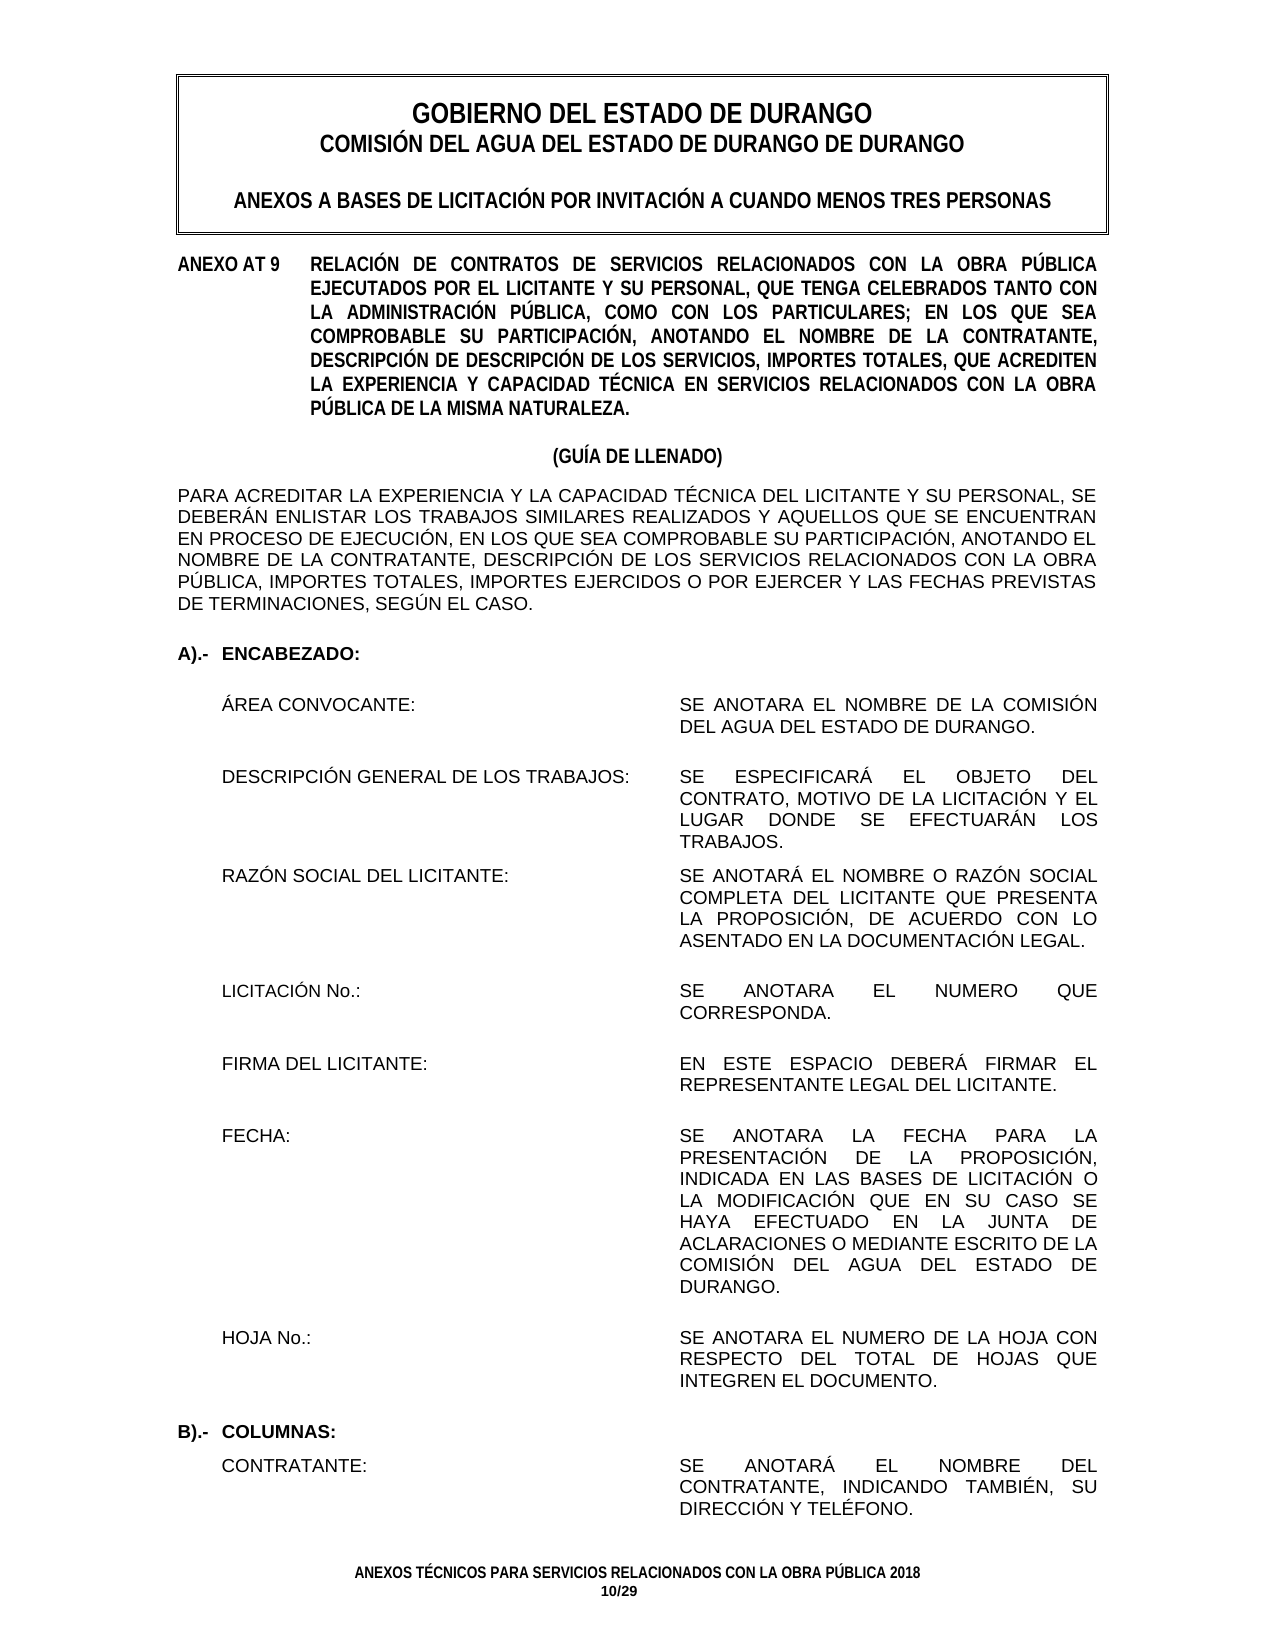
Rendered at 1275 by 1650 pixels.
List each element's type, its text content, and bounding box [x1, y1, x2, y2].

text ÁREA CONVOCANTE: SE ANOTARA EL NOMBRE DE LA COMISIÓN DEL AGUA DEL ESTADO DE DURANGO. [222, 694, 1098, 737]
text CONTRATANTE: SE ANOTARÁ EL NOMBRE DEL CONTRATANTE, INDICANDO TAMBIÉN, SU DIRECCIÓN Y TELÉFONO. [221, 1454, 1098, 1519]
text HOJA No.: SE ANOTARA EL NUMERO DE LA HOJA CON RESPECTO DEL TOTAL DE HOJAS QUE INTEGREN EL DOCUMENTO. [222, 1327, 1098, 1391]
text LICITACIÓN No.: SE ANOTARA EL NUMERO QUE CORRESPONDA. [222, 980, 1098, 1023]
text A).- ENCABEZADO: [177, 643, 1093, 665]
text B).- COLUMNAS: [177, 1420, 1092, 1442]
text RAZÓN SOCIAL DEL LICITANTE: SE ANOTARÁ EL NOMBRE O RAZÓN SOCIAL COMPLETA DEL LICITANTE QUE PRESENTA LA PROPOSICIÓN, DE ACUERDO CON LO ASENTADO EN LA DOCUMENTACIÓN LEGAL. [222, 865, 1098, 951]
text FIRMA DEL LICITANTE: EN ESTE ESPACIO DEBERÁ FIRMAR EL REPRESENTANTE LEGAL DEL LICITANTE. [222, 1053, 1098, 1096]
text PARA ACREDITAR LA EXPERIENCIA Y LA CAPACIDAD TÉCNICA DEL LICITANTE Y SU PERSONAL, SE DEBERÁN ENLISTAR LOS TRABAJOS SIMILARES REALIZADOS Y AQUELLOS QUE SE ENCUENTRAN EN PROCESO DE EJECUCIÓN, EN LOS QUE SEA COMPROBABLE SU PARTICIPACIÓN, ANOTANDO EL NOMBRE DE LA CONTRATANTE, DESCRIPCIÓN DE LOS SERVICIOS RELACIONADOS CON LA OBRA PÚBLICA, IMPORTES TOTALES, IMPORTES EJERCIDOS O POR EJERCER Y LAS FECHAS PREVISTAS DE TERMINACIONES, SEGÚN EL CASO. [177, 484, 1098, 614]
text DESCRIPCIÓN GENERAL DE LOS TRABAJOS: SE ESPECIFICARÁ EL OBJETO DEL CONTRATO, MOTIVO DE LA LICITACIÓN Y EL LUGAR DONDE SE EFECTUARÁN LOS TRABAJOS. [222, 766, 1098, 852]
text FECHA: SE ANOTARA LA FECHA PARA LA PRESENTACIÓN DE LA PROPOSICIÓN, INDICADA EN LAS BASES DE LICITACIÓN O LA MODIFICACIÓN QUE EN SU CASO SE HAYA EFECTUADO EN LA JUNTA DE ACLARACIONES O MEDIANTE ESCRITO DE LA COMISIÓN DEL AGUA DEL ESTADO DE DURANGO. [222, 1125, 1098, 1297]
